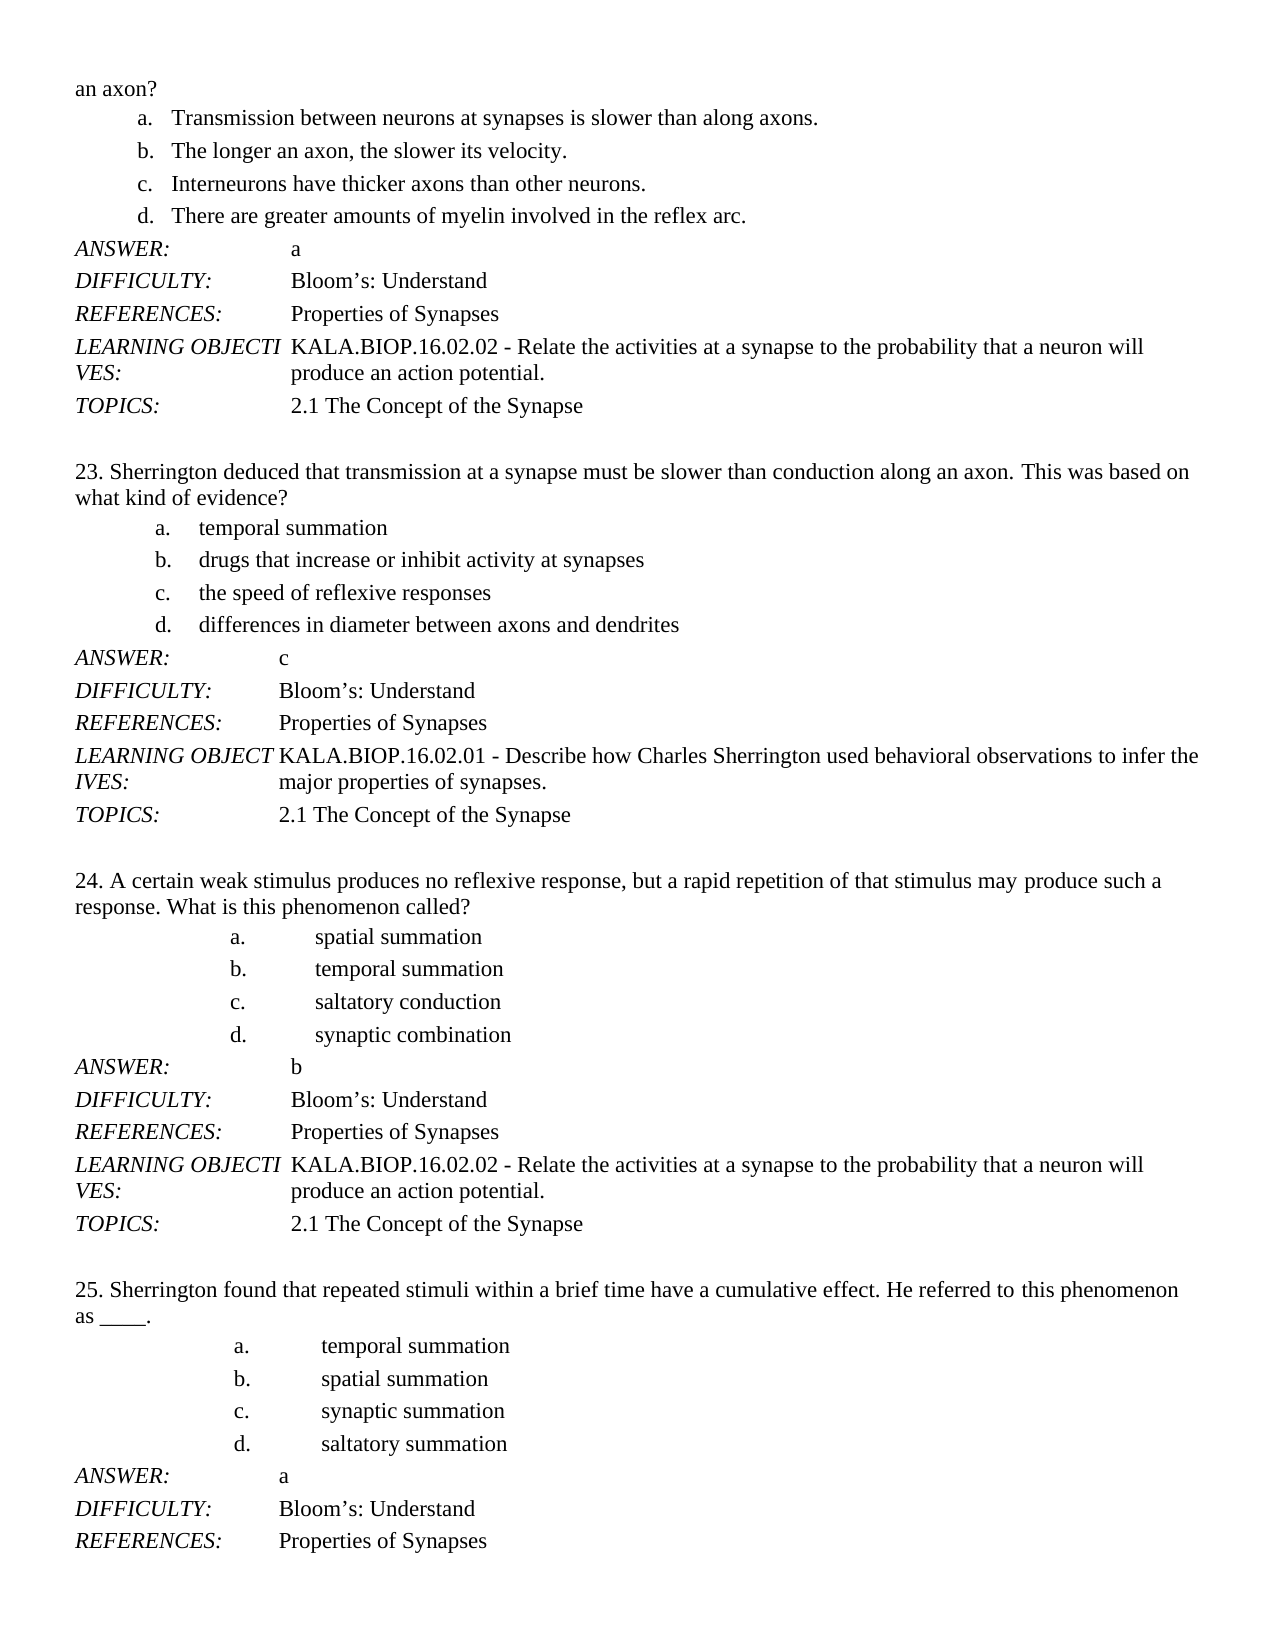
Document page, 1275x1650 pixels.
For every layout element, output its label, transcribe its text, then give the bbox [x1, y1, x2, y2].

table_header 24. A certain weak stimulus produces no reflexive response, but a rapid repetition of that stimulus may produce such a response. What is this phenomenon called?​ [75, 920, 1200, 1239]
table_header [75, 1329, 1200, 1557]
table_header 23. Sherrington deduced that transmission at a synapse must be slower than conduction along an axon. This was based on what kind of evidence?​ [75, 511, 1200, 830]
table_header 22. Why is the speed of conduction through a reflex arc slower than the speed of conduction of an action potential along an axon?​ [75, 101, 1200, 421]
